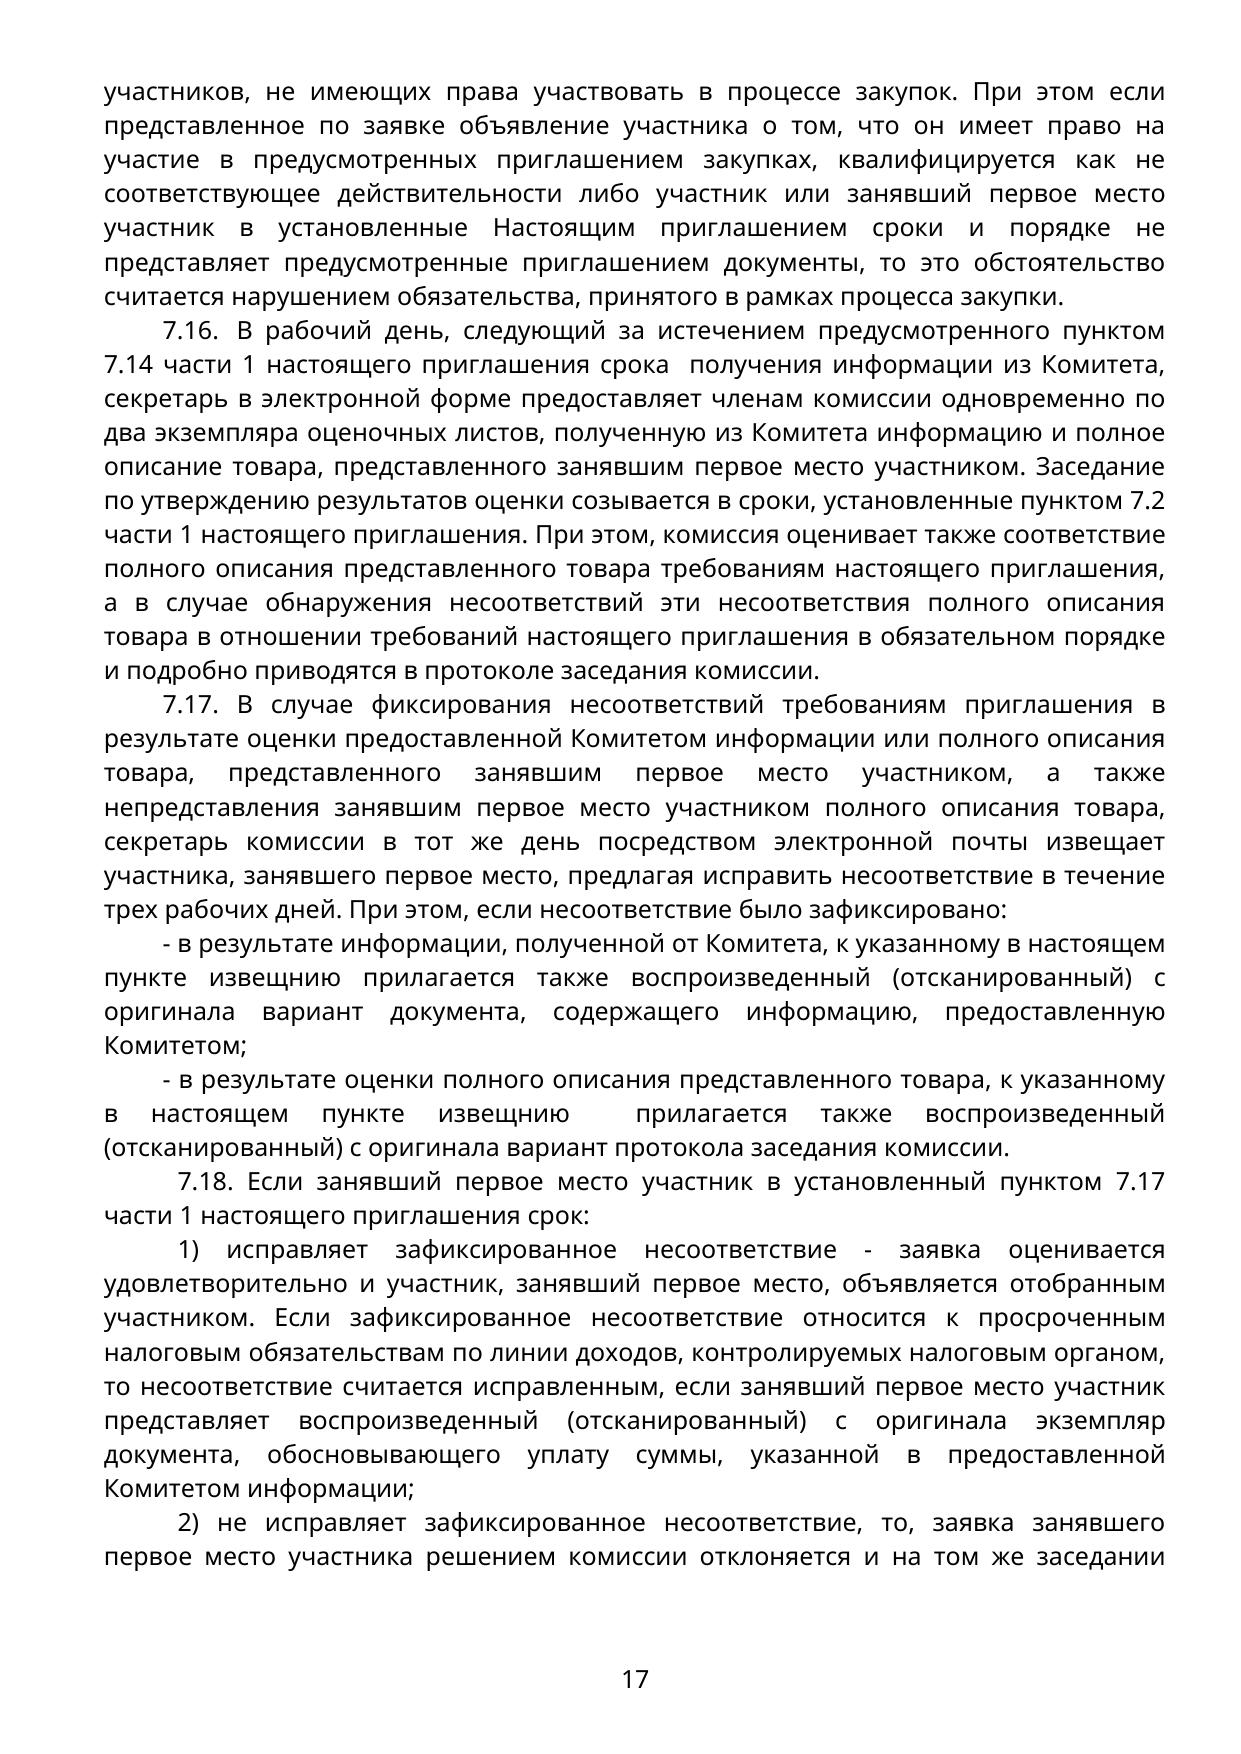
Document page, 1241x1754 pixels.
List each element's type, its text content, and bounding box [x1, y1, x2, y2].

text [103, 1504, 1167, 1573]
text 7.17. В случае фиксирования несоответствий требованиям приглашения в результате оценки предоставленной Комитетом информации или полного описания товара, представленного занявшим первое место участником, а также непредставления занявшим первое место участником полного описания товара, секретарь комиссии в тот же день посредством электронной почты извещает участника, занявшего первое место, предлагая исправить несоответствие в течение трех рабочих дней. При этом, если несоответствие было зафиксировано: [103, 687, 1167, 925]
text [103, 74, 1167, 312]
text 1) исправляет зафиксированное несоответствие - заявка оценивается удовлетворительно и участник, занявший первое место, объявляется отобранным участником. Если зафиксированное несоответствие относится к просроченным налоговым обязательствам по линии доходов, контролируемых налоговым органом, то несоответствие считается исправленным, если занявший первое место участник представляет воспроизведенный (отсканированный) с оригинала экземпляр документа, обосновывающего уплату суммы, указанной в предоставленной Комитетом информации; [103, 1232, 1167, 1504]
text - в результате оценки полного описания представленного товара, к указанному в настоящем пункте извещнию прилагается также воспроизведенный (отсканированный) с оригинала вариант протокола заседания комиссии. [103, 1062, 1167, 1164]
text - в результате информации, полученной от Комитета, к указанному в настоящем пункте извещнию прилагается также воспроизведенный (отсканированный) с оригинала вариант документа, содержащего информацию, предоставленную Комитетом; [103, 925, 1167, 1062]
text 7.18. Если занявший первое место участник в установленный пунктом 7.17 части 1 настоящего приглашения срок: [103, 1164, 1167, 1232]
text 7.16. В рабочий день, следующий за истечением предусмотренного пунктом 7.14 части 1 настоящего приглашения срока получения информации из Комитета, секретарь в электронной форме предоставляет членам комиссии одновременно по два экземпляра оценочных листов, полученную из Комитета информацию и полное описание товара, представленного занявшим первое место участником. Заседание по утверждению результатов оценки созывается в сроки, установленные пунктом 7.2 части 1 настоящего приглашения. При этом, комиссия оценивает также соответствие полного описания представленного товара требованиям настоящего приглашения, а в случае обнаружения несоответствий эти несоответствия полного описания товара в отношении требований настоящего приглашения в обязательном порядке и подробно приводятся в протоколе заседания комиссии. [103, 312, 1167, 687]
